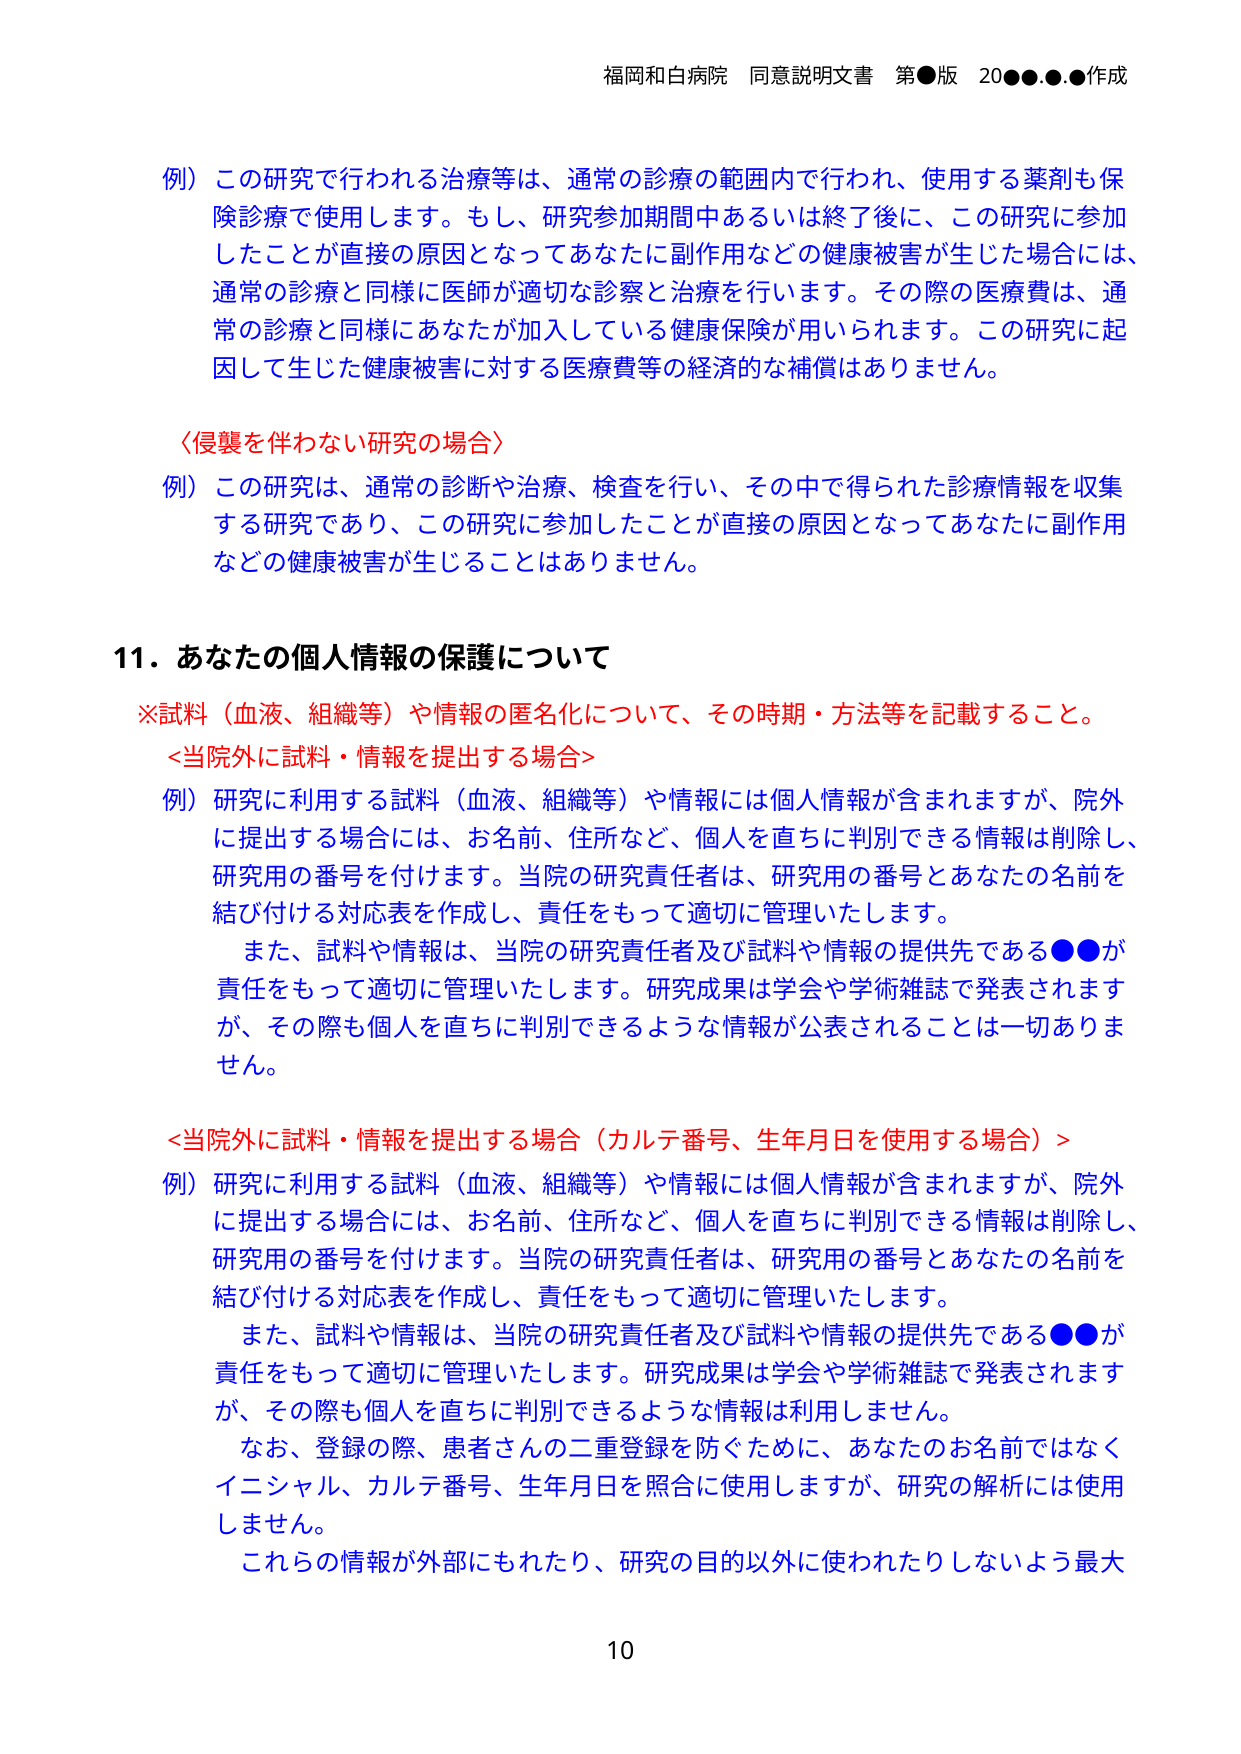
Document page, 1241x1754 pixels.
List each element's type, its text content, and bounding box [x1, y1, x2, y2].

text 例）研究に利用する試料（血液、組織等）や情報には個人情報が含まれますが、院外に提出する場合には、お名前、住所など、個人を直ちに判別できる情報は削除し、研究用の番号を付けます。当院の研究責任者は、研究用の番号とあなたの名前を結び付ける対応表を作成し、責任をもって適切に管理いたします。 [162, 1163, 1128, 1314]
text 例）この研究で行われる治療等は、通常の診療の範囲内で行われ、使用する薬剤も保険診療で使用します。もし、研究参加期間中あるいは終了後に、この研究に参加したことが直接の原因となってあなたに副作用などの健康被害が生じた場合には、通常の診療と同様に医師が適切な診察と治療を行います。その際の医療費は、通常の診療と同様にあなたが加入している健康保険が用いられます。この研究に起因して生じた健康被害に対する医療費等の経済的な補償はありません。 [162, 158, 1128, 385]
text また、試料や情報は、当院の研究責任者及び試料や情報の提供先である●●が責任をもって適切に管理いたします。研究成果は学会や学術雑誌で発表されますが、その際も個人を直ちに判別できるような情報は利用しません。 [214, 1314, 1128, 1428]
text 〈侵襲を伴わない研究の場合〉 [142, 423, 1128, 461]
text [214, 1541, 1128, 1579]
text ※試料（血液、組織等）や情報の匿名化について、その時期・方法等を記載すること。 [137, 693, 1128, 731]
text 例）研究に利用する試料（血液、組織等）や情報には個人情報が含まれますが、院外に提出する場合には、お名前、住所など、個人を直ちに判別できる情報は削除し、研究用の番号を付けます。当院の研究責任者は、研究用の番号とあなたの名前を結び付ける対応表を作成し、責任をもって適切に管理いたします。 [162, 780, 1128, 931]
text また、試料や情報は、当院の研究責任者及び試料や情報の提供先である●●が責任をもって適切に管理いたします。研究成果は学会や学術雑誌で発表されますが、その際も個人を直ちに判別できるような情報が公表されることは一切ありません。 [216, 931, 1128, 1082]
text なお、登録の際、患者さんの二重登録を防ぐために、あなたのお名前ではなくイニシャル、カルテ番号、生年月日を照合に使用しますが、研究の解析には使用しません。 [214, 1428, 1128, 1541]
text <当院外に試料・情報を提出する場合（カルテ番号、生年月日を使用する場合）> [142, 1120, 1128, 1158]
subtitle 11．あなたの個人情報の保護について [112, 618, 1128, 693]
text <当院外に試料・情報を提出する場合> [142, 737, 1128, 774]
text 例）この研究は、通常の診断や治療、検査を行い、その中で得られた診療情報を収集する研究であり、この研究に参加したことが直接の原因となってあなたに副作用などの健康被害が生じることはありません。 [162, 466, 1128, 580]
